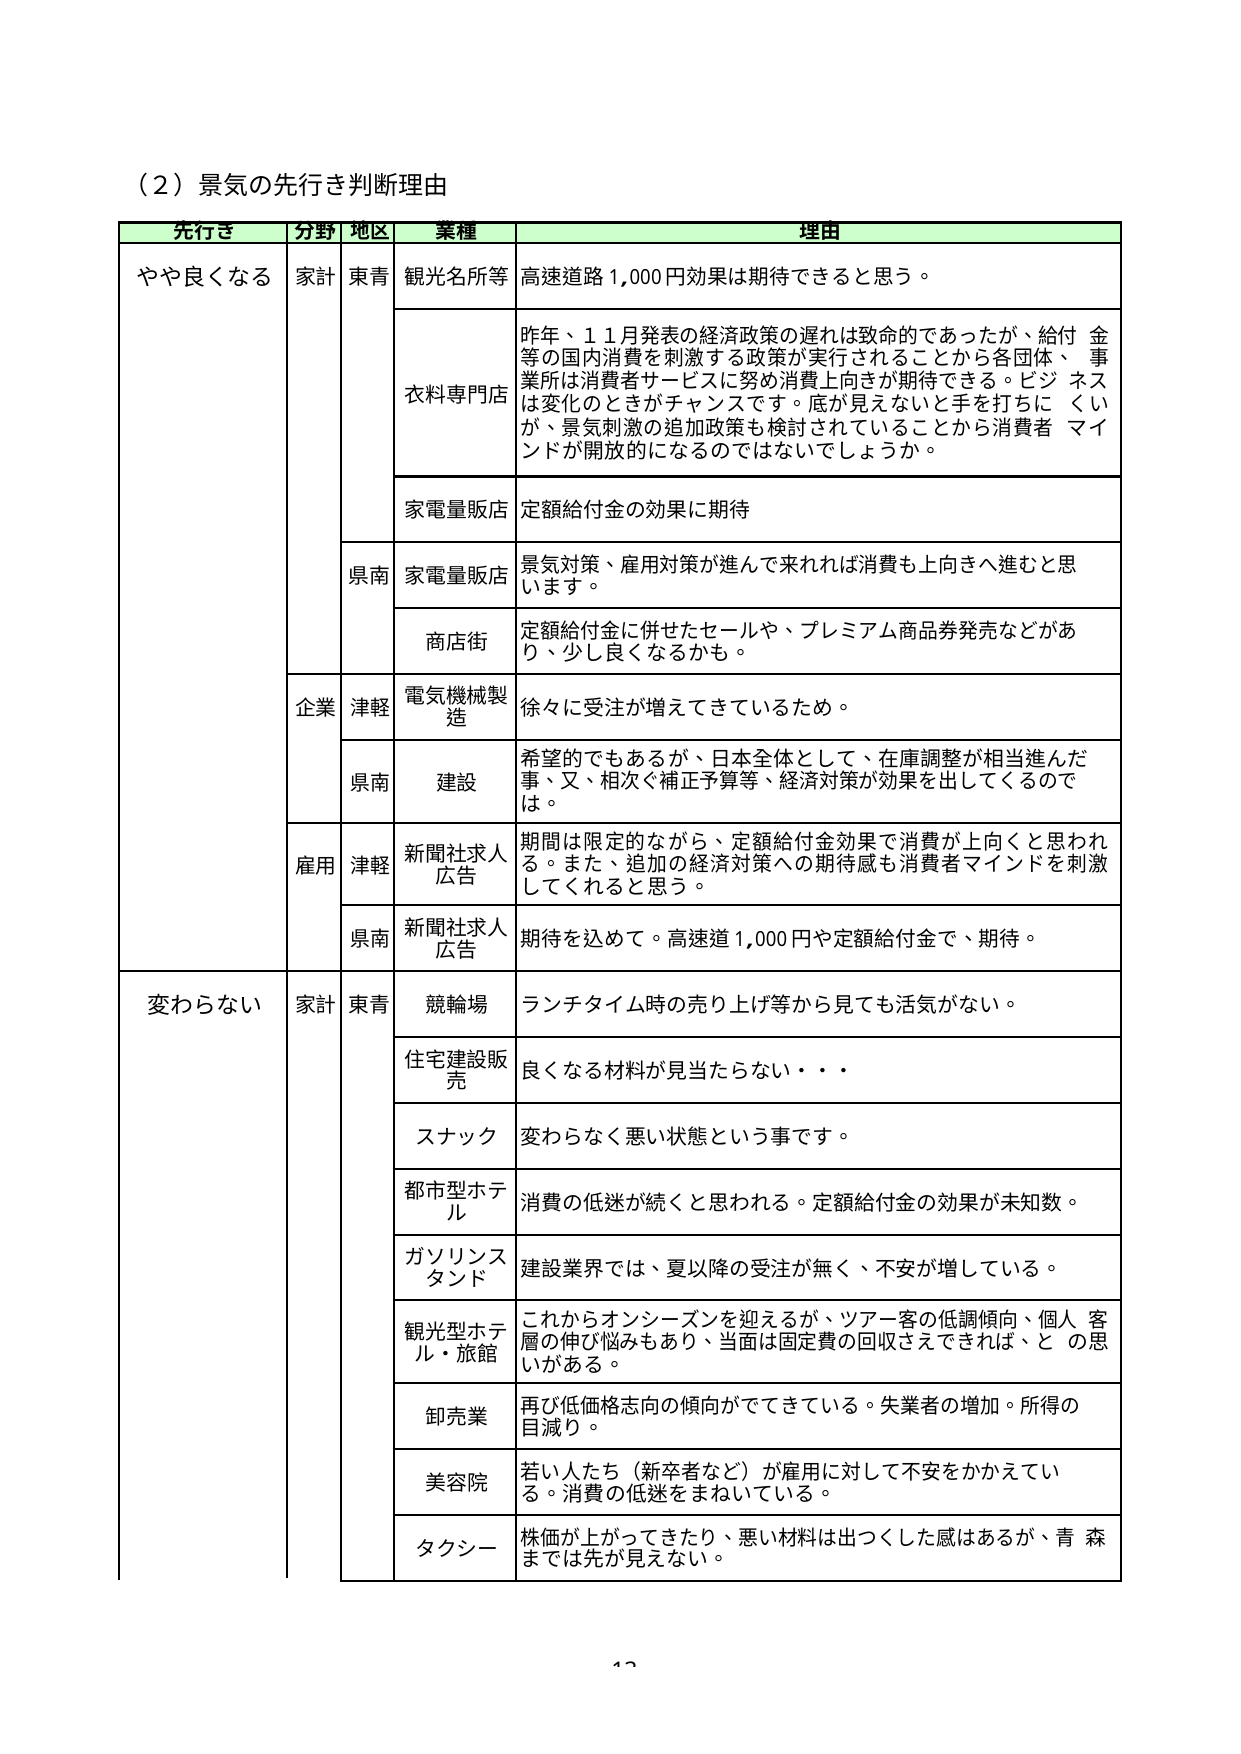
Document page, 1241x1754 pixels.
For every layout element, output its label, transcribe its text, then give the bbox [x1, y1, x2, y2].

table_cell これからオンシーズンを迎えるが、ツアー客の低調傾向、個人 客層の伸び悩みもあり、当面は固定費の回収さえできれば、と の思いがある。 [517, 1301, 1120, 1382]
table_cell タクシー [395, 1516, 515, 1580]
table_cell 高速道路1,000円効果は期待できると思う。 [517, 244, 1120, 308]
table_cell 新聞社求人広告 [395, 824, 515, 904]
table_cell 家電量販店 [395, 543, 515, 607]
table_cell 都市型ホテル [395, 1170, 515, 1233]
table_cell 衣料専門店 [395, 310, 515, 475]
table_cell 再び低価格志向の傾向がでてきている。失業者の増加。所得の 目減り。 [517, 1384, 1120, 1448]
table_cell 変わらなく悪い状態という事です。 [517, 1104, 1120, 1168]
table_cell 津軽 [342, 824, 393, 904]
table_cell 競輪場 [395, 972, 515, 1036]
table_cell 卸売業 [395, 1384, 515, 1448]
table_cell 消費の低迷が続くと思われる。定額給付金の効果が未知数。 [517, 1170, 1120, 1233]
table_cell 住宅建設販売 [395, 1038, 515, 1102]
table_cell 変わらない [120, 972, 287, 1580]
table_cell ガソリンスタンド [395, 1236, 515, 1299]
table_header 理由 [517, 224, 1120, 242]
table_cell 建設 [395, 741, 515, 822]
table_cell 希望的でもあるが、日本全体として、在庫調整が相当進んだ事、又、相次ぐ補正予算等、経済対策が効果を出してくるので は。 [517, 741, 1120, 822]
table_cell 良くなる材料が見当たらない・・・ [517, 1038, 1120, 1102]
table_cell 家計 [287, 972, 340, 1580]
table_cell 観光型ホテル・旅館 [395, 1301, 515, 1382]
table_cell 津軽 [342, 675, 393, 739]
table_cell 企業 [288, 675, 340, 822]
table_cell やや良くなる [120, 244, 286, 970]
table_cell 定額給付金の効果に期待 [517, 478, 1120, 541]
table_cell 県南 [342, 906, 393, 970]
table_cell 株価が上がってきたり、悪い材料は出つくした感はあるが、青 森までは先が見えない。 [517, 1516, 1120, 1580]
table_cell 美容院 [395, 1450, 515, 1514]
table_header 分野 [288, 224, 340, 242]
table_cell 昨年、１１月発表の経済政策の遅れは致命的であったが、給付 金等の国内消費を刺激する政策が実行されることから各団体、 事業所は消費者サービスに努め消費上向きが期待できる。ビジ ネスは変化のときがチャンスです。底が見えないと手を打ちに くいが、景気刺激の追加政策も検討されていることから消費者 マインドが開放的になるのではないでしょうか。 [517, 310, 1120, 475]
table_header 業種 [395, 224, 515, 242]
table_cell 家計 [288, 244, 340, 673]
table_cell 家電量販店 [395, 478, 515, 541]
table_cell 商店街 [395, 609, 515, 673]
table_cell 観光名所等 [395, 244, 515, 308]
table_cell ランチタイム時の売り上げ等から見ても活気がない。 [517, 972, 1120, 1036]
table_cell 電気機械製造 [395, 675, 515, 739]
table_cell 期待を込めて。高速道1,000円や定額給付金で、期待。 [517, 906, 1120, 970]
table_cell 徐々に受注が増えてきているため。 [517, 675, 1120, 739]
table_cell 期間は限定的ながら、定額給付金効果で消費が上向くと思われ る。また、追加の経済対策への期待感も消費者マインドを刺激 してくれると思う。 [517, 824, 1120, 904]
text （２）景気の先行き判断理由 [123, 168, 1134, 202]
table_cell 雇用 [288, 824, 340, 970]
table_header 先行き [120, 224, 286, 242]
table_cell 定額給付金に併せたセールや、プレミアム商品券発売などがあ り、少し良くなるかも。 [517, 609, 1120, 673]
table_cell 東青 [342, 972, 393, 1580]
table_cell スナック [395, 1104, 515, 1168]
table_cell 新聞社求人広告 [395, 906, 515, 970]
table_cell 景気対策、雇用対策が進んで来れれば消費も上向きへ進むと思 います。 [517, 543, 1120, 607]
table_header 地区 [342, 224, 393, 242]
table_cell 建設業界では、夏以降の受注が無く、不安が増している。 [517, 1236, 1120, 1299]
table_cell 若い人たち（新卒者など）が雇用に対して不安をかかえてい る。消費の低迷をまねいている。 [517, 1450, 1120, 1514]
table_cell 県南 [342, 543, 393, 673]
table_cell 県南 [342, 741, 393, 822]
table_cell 東青 [342, 244, 393, 541]
